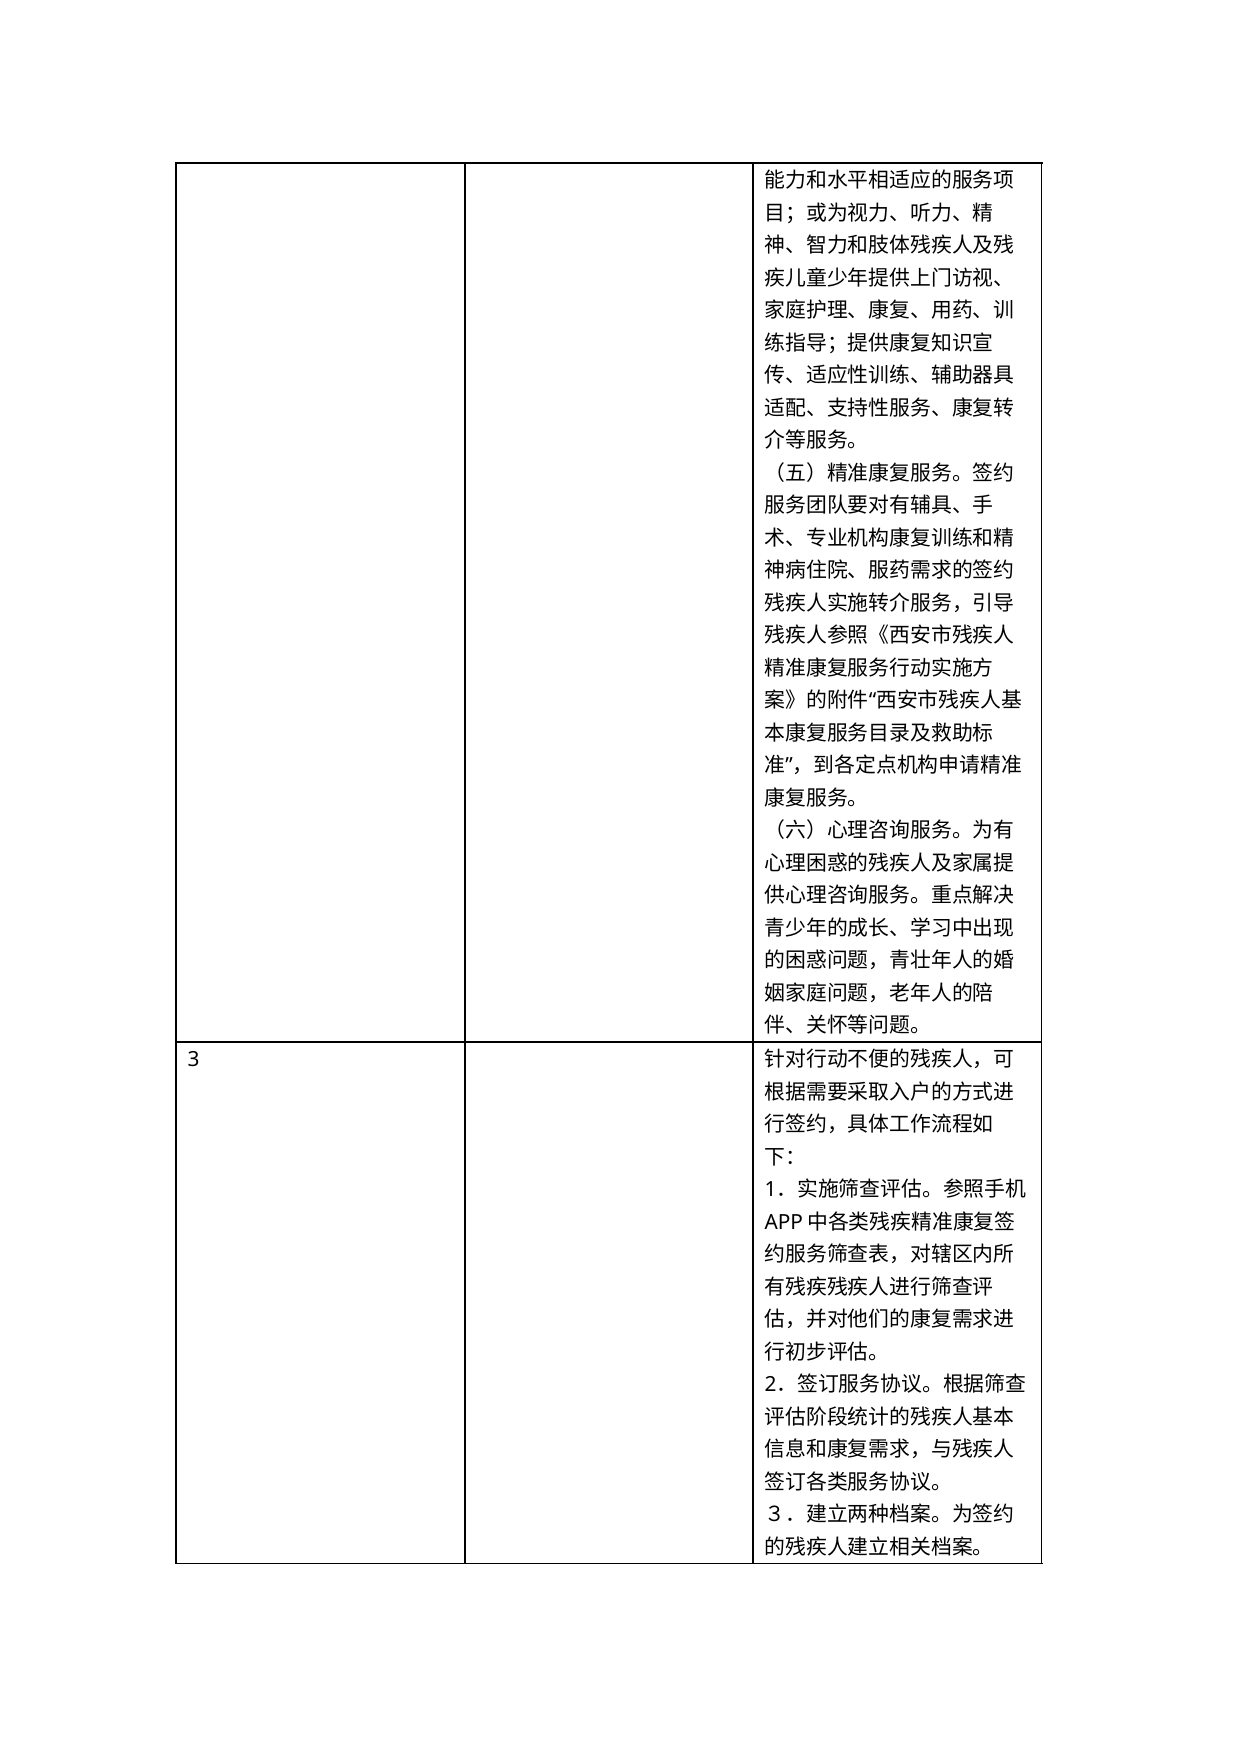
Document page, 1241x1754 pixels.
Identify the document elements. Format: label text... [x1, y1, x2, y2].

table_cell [754, 164, 1041, 1041]
table_cell [466, 164, 752, 1041]
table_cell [754, 1043, 1041, 1563]
table_cell [466, 1043, 752, 1563]
table_cell 3 [177, 1043, 464, 1563]
table_cell 2 [177, 164, 464, 1041]
